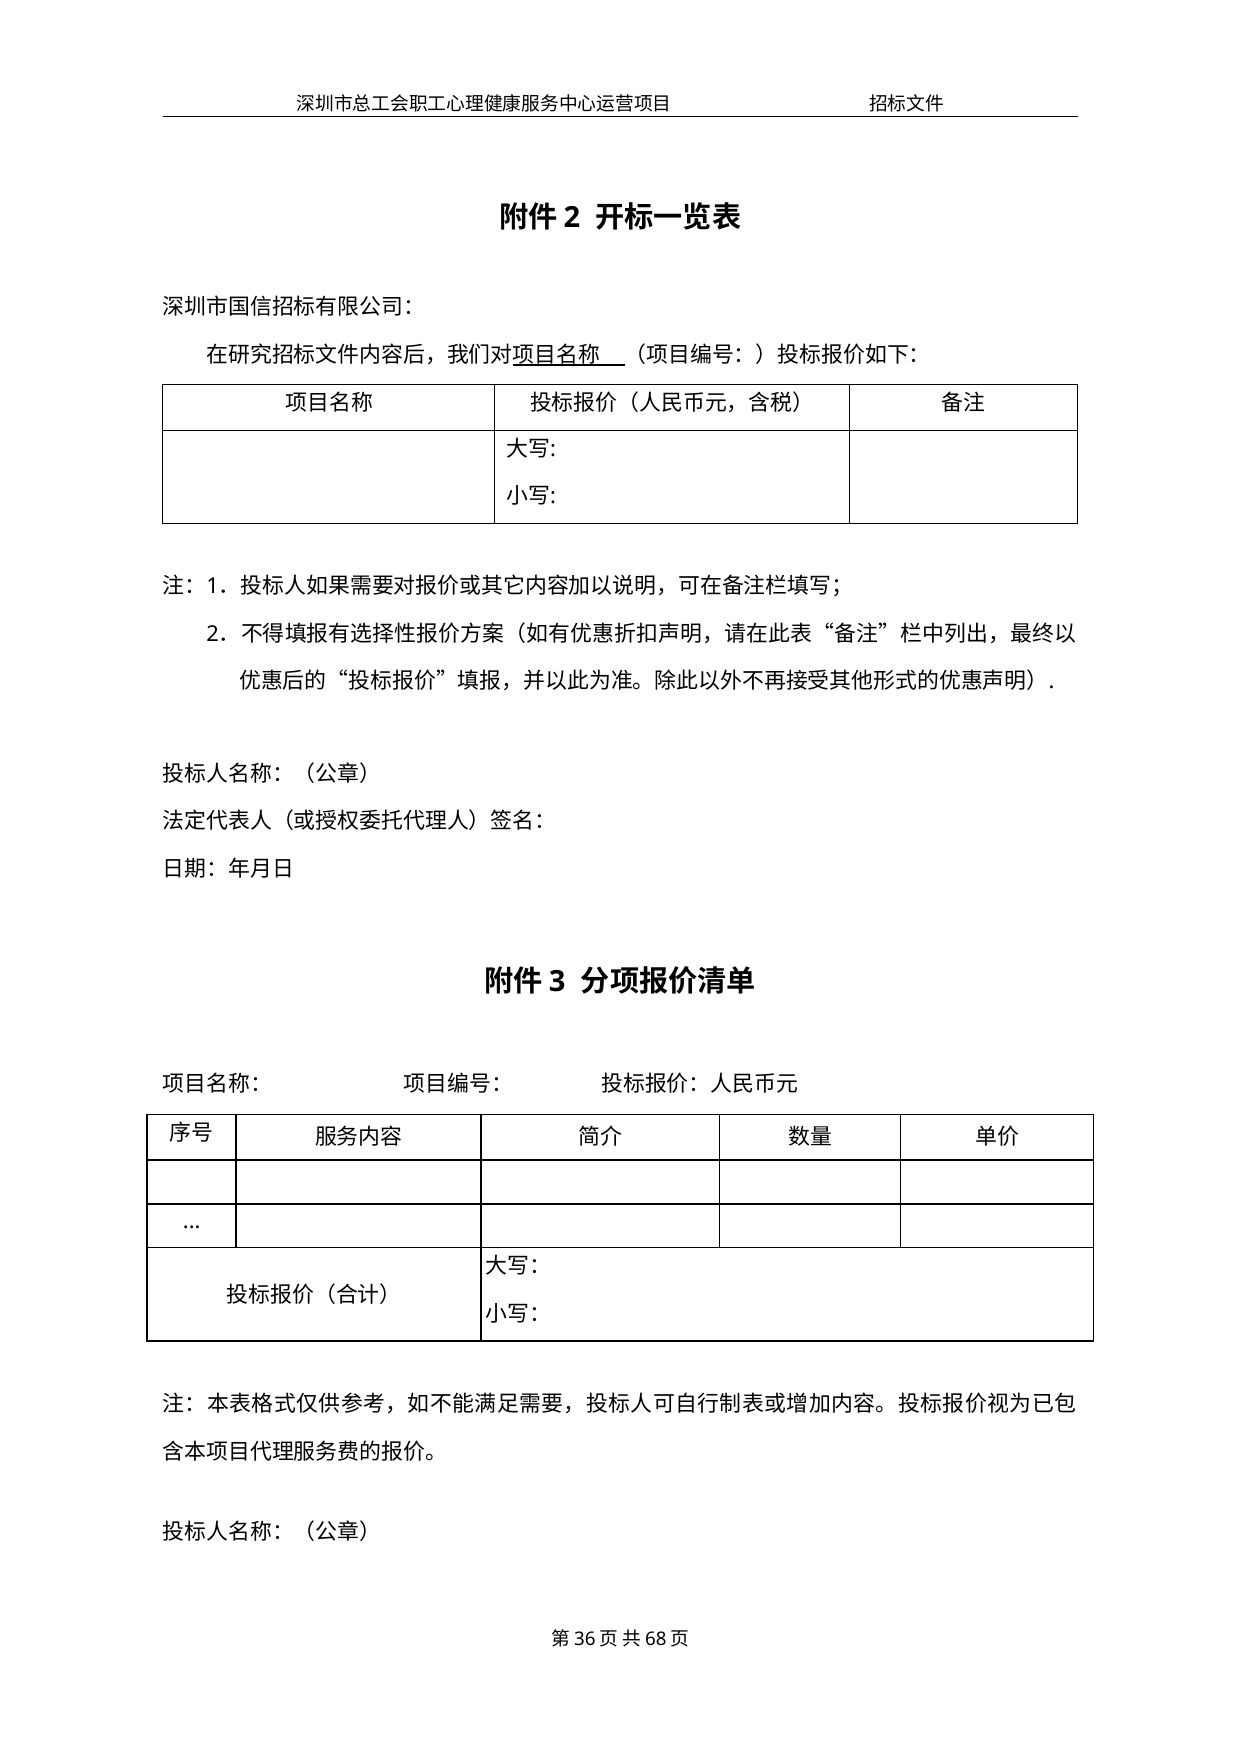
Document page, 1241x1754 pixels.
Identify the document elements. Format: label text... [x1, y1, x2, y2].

text 深圳市国信招标有限公司： [162, 289, 1078, 321]
table_header 简介 [482, 1115, 719, 1159]
table_header 项目名称 [163, 385, 494, 429]
table_cell 大写： 小写： [482, 1248, 1093, 1340]
text 2．不得填报有选择性报价方案（如有优惠折扣声明，请在此表“备注”栏中列出，最终以优惠后的“投标报价”填报，并以此为准。除此以外不再接受其他形式的优惠声明）. [206, 616, 1078, 695]
table_cell ... [148, 1205, 235, 1247]
text 在研究招标文件内容后，我们对项目名称 （项目编号：）投标报价如下： [162, 337, 1078, 368]
table_cell [901, 1205, 1093, 1247]
table_header 序号 [148, 1115, 235, 1159]
text 注：本表格式仅供参考，如不能满足需要，投标人可自行制表或增加内容。投标报价视为已包含本项目代理服务费的报价。 [162, 1386, 1078, 1466]
text 法定代表人（或授权委托代理人）签名： [162, 803, 1078, 835]
table_header 单价 [901, 1115, 1093, 1159]
table_header 投标报价（人民币元，含税） [495, 385, 849, 429]
text 投标人名称：（公章） [162, 756, 1078, 787]
text 投标人名称：（公章） [162, 1514, 1078, 1546]
text 日期：年月日 [162, 851, 1078, 882]
table_cell [163, 431, 494, 522]
table_cell [482, 1161, 719, 1203]
table_cell 大写: 小写: [495, 431, 849, 522]
table_cell [237, 1161, 480, 1203]
subtitle 附件2 开标一览表 [162, 193, 1078, 236]
text 项目名称： 项目编号： 投标报价：人民币元 [162, 1066, 1078, 1098]
table_header 服务内容 [237, 1115, 480, 1159]
table_cell [901, 1161, 1093, 1203]
table_cell [148, 1161, 235, 1203]
table_header 数量 [720, 1115, 900, 1159]
text 注：1．投标人如果需要对报价或其它内容加以说明，可在备注栏填写； [162, 568, 1078, 600]
table_cell 投标报价（合计） [148, 1248, 480, 1340]
table_header 备注 [850, 385, 1077, 429]
table_cell [237, 1205, 480, 1247]
table_cell [850, 431, 1077, 522]
table_cell [482, 1205, 719, 1247]
table_cell [720, 1161, 900, 1203]
table_cell [720, 1205, 900, 1247]
subtitle 附件3 分项报价清单 [162, 958, 1078, 1000]
